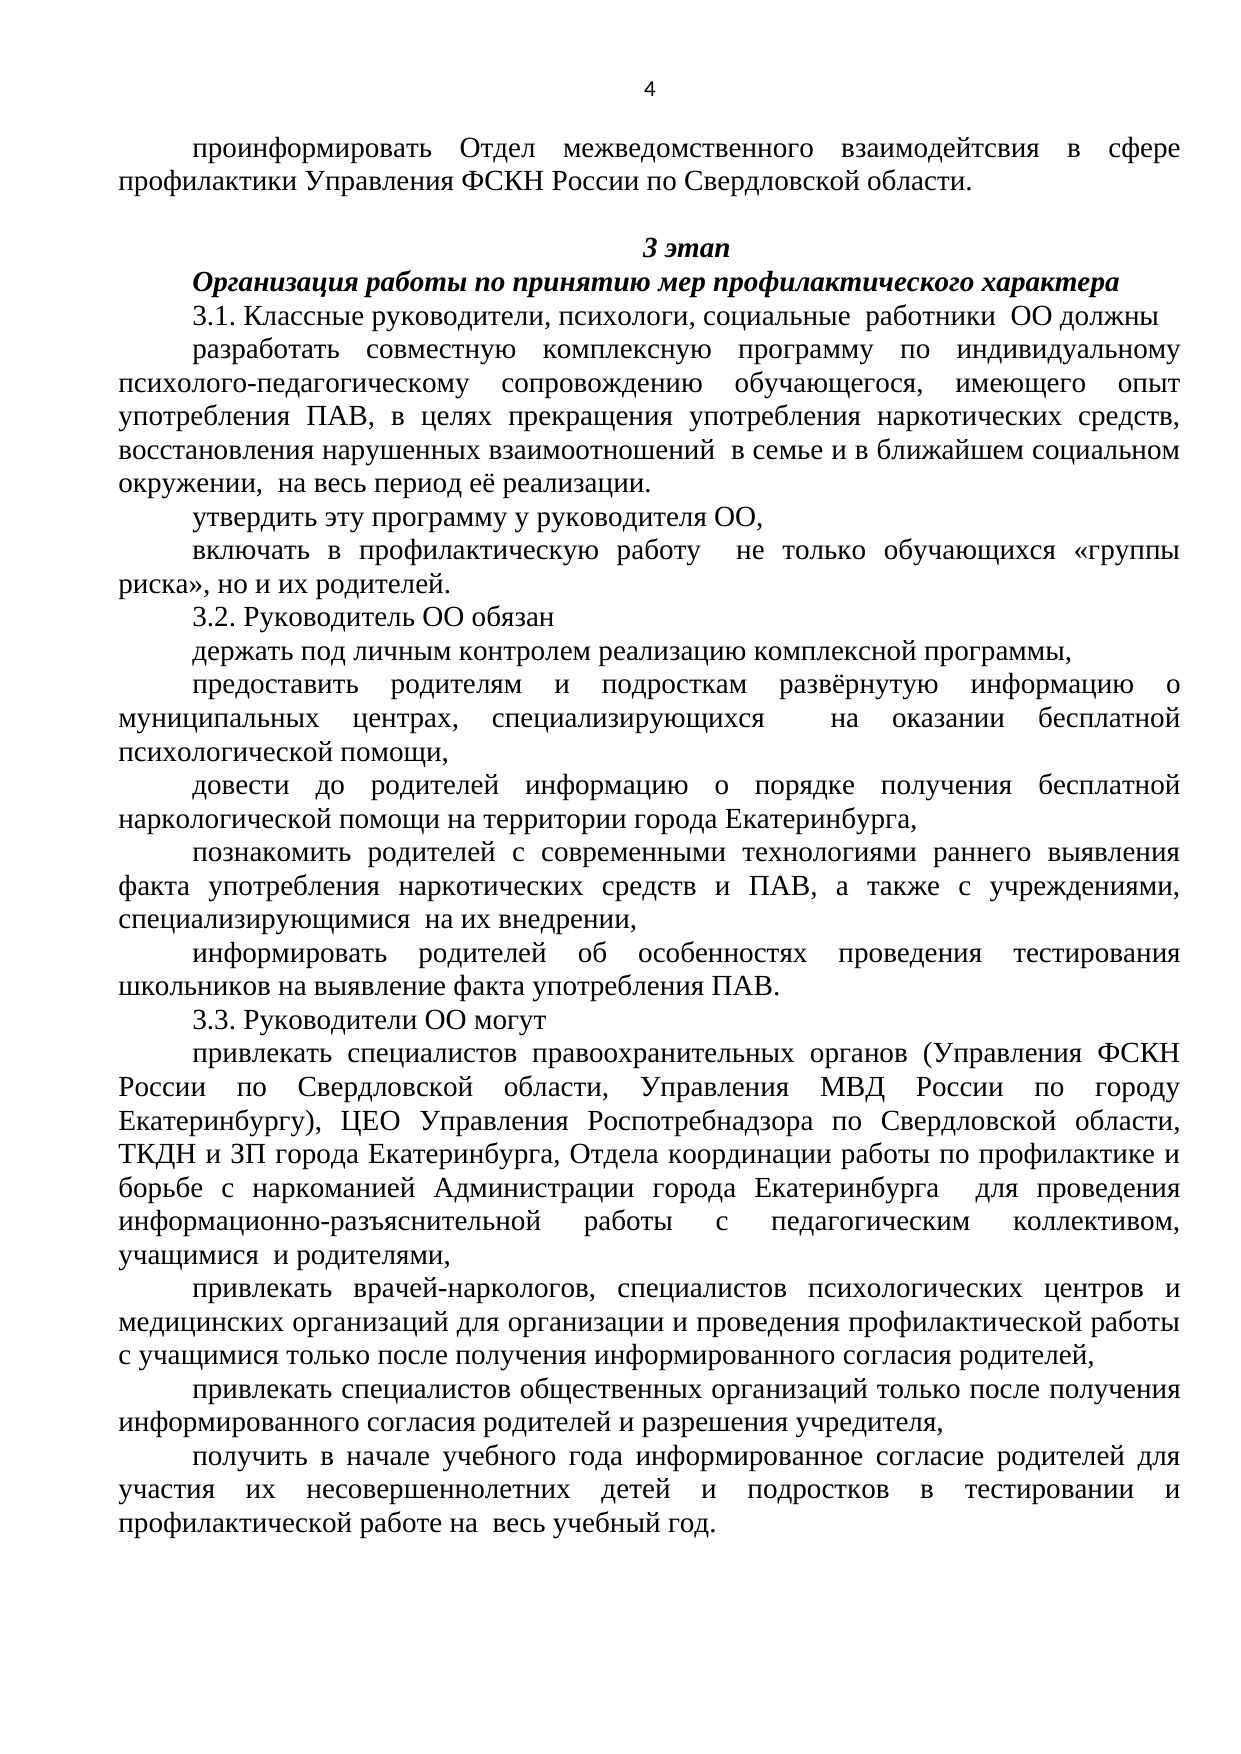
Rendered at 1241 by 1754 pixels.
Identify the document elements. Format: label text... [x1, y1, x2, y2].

text 3.2. Руководитель ОО обязан [118, 599, 1181, 633]
text привлекать специалистов общественных организаций только после получения информированного согласия родителей и разрешения учредителя, [118, 1371, 1181, 1438]
text довести до родителей информацию о порядке получения бесплатной наркологической помощи на территории города Екатеринбурга, [118, 767, 1181, 834]
text 3.3. Руководители ОО могут [118, 1002, 1181, 1036]
text включать в профилактическую работу не только обучающихся «группы риска», но и их родителей. [118, 532, 1181, 599]
text 3 этап [118, 231, 1181, 264]
text информировать родителей об особенностях проведения тестирования школьников на выявление факта употребления ПАВ. [118, 935, 1181, 1002]
text предоставить родителям и подросткам развёрнутую информацию о муниципальных центрах, специализирующихся на оказании бесплатной психологической помощи, [118, 667, 1181, 767]
text Организация работы по принятию мер профилактического характера [118, 264, 1181, 298]
text 3.1. Классные руководители, психологи, социальные работники ОО должны [118, 298, 1181, 331]
text привлекать специалистов правоохранительных органов (Управления ФСКН России по Свердловской области, Управления МВД России по городу Екатеринбургу), ЦЕО Управления Роспотребнадзора по Свердловской области, ТКДН и ЗП города Екатеринбурга, Отдела координации работы по профилактике и борьбе с наркоманией Администрации города Екатеринбурга для проведения информационно-разъяснительной работы с педагогическим коллективом, учащимися и родителями, [118, 1036, 1181, 1270]
text привлекать врачей-наркологов, специалистов психологических центров и медицинских организаций для организации и проведения профилактической работы с учащимися только после получения информированного согласия родителей, [118, 1270, 1181, 1371]
text разработать совместную комплексную программу по индивидуальному психолого-педагогическому сопровождению обучающегося, имеющего опыт употребления ПАВ, в целях прекращения употребления наркотических средств, восстановления нарушенных взаимоотношений в семье и в ближайшем социальном окружении, на весь период её реализации. [118, 331, 1181, 499]
text получить в начале учебного года информированное согласие родителей для участия их несовершеннолетних детей и подростков в тестировании и профилактической работе на весь учебный год. [118, 1438, 1181, 1539]
text проинформировать Отдел межведомственного взаимодейтсвия в сфере профилактики Управления ФСКН России по Свердловской области. [118, 130, 1181, 197]
text держать под личным контролем реализацию комплексной программы, [118, 633, 1181, 667]
text утвердить эту программу у руководителя ОО, [118, 499, 1181, 532]
text познакомить родителей с современными технологиями раннего выявления факта употребления наркотических средств и ПАВ, а также с учреждениями, специализирующимися на их внедрении, [118, 834, 1181, 935]
